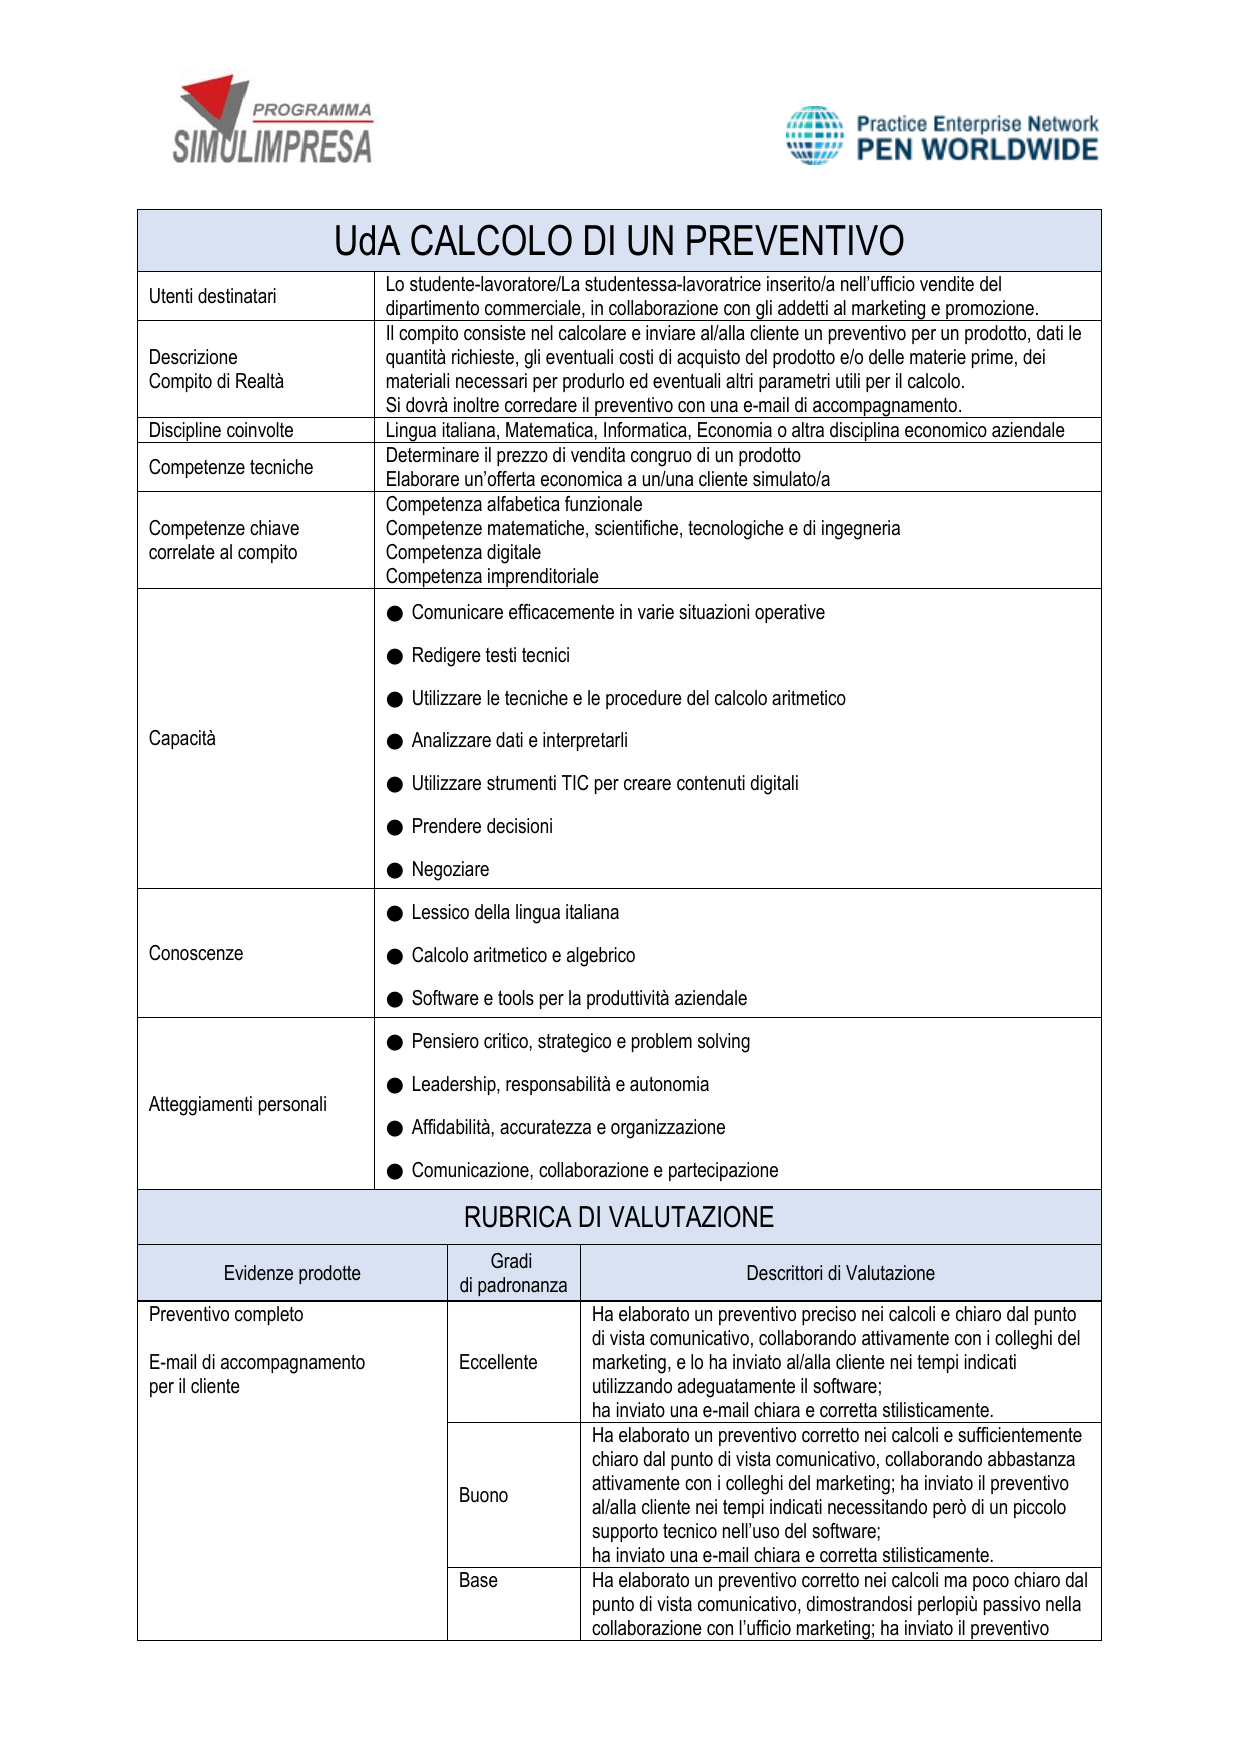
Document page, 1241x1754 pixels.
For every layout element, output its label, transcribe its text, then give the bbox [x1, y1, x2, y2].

table_cell Descrittori di Valutazione [581, 1245, 1101, 1300]
table_cell Capacità [138, 589, 374, 888]
table_cell Determinare il prezzo di vendita congruo di un prodotto Elaborare un’offerta economica a un/una cliente simulato/a [375, 443, 1101, 491]
table_cell Pensiero critico, strategico e problem solving Leadership, responsabilità e autonomia Affidabilità, accuratezza e organizzazione Comunicazione, collaborazione e partecipazione [375, 1018, 1101, 1189]
picture [786, 106, 1099, 165]
table_cell Competenze tecniche [138, 443, 374, 491]
table_cell Comunicare efficacemente in varie situazioni operative Redigere testi tecnici Utilizzare le tecniche e le procedure del calcolo aritmetico Analizzare dati e interpretarli Utilizzare strumenti TIC per creare contenuti digitali Prendere decisioni Negoziare [375, 589, 1101, 888]
table_cell RUBRICA DI VALUTAZIONE [138, 1190, 1101, 1244]
table_cell Gradi di padronanza [448, 1245, 580, 1300]
table_cell Base [448, 1568, 580, 1639]
table_cell Competenza alfabetica funzionale Competenze matematiche, scientifiche, tecnologiche e di ingegneria Competenza digitale Competenza imprenditoriale [375, 492, 1101, 588]
table_header Eccellente [448, 1302, 580, 1422]
table_cell Lo studente-lavoratore/La studentessa-lavoratrice inserito/a nell’ufficio vendite del dipartimento commerciale, in collaborazione con gli addetti al marketing e promozione. [375, 272, 1101, 320]
table_header Ha elaborato un preventivo preciso nei calcoli e chiaro dal punto di vista comunicativo, collaborando attivamente con i colleghi del marketing, e lo ha inviato al/alla cliente nei tempi indicati utilizzando adeguatamente il software; ha inviato una e-mail chiara e corretta stilisticamente. [581, 1302, 1101, 1422]
table_cell Buono [448, 1423, 580, 1567]
table_cell Evidenze prodotte [138, 1245, 447, 1300]
table_cell Ha elaborato un preventivo corretto nei calcoli e sufficientemente chiaro dal punto di vista comunicativo, collaborando abbastanza attivamente con i colleghi del marketing; ha inviato il preventivo al/alla cliente nei tempi indicati necessitando però di un piccolo supporto tecnico nell’uso del software; ha inviato una e-mail chiara e corretta stilisticamente. [581, 1423, 1101, 1567]
table_cell Competenze chiave correlate al compito [138, 492, 374, 588]
table_cell Lingua italiana, Matematica, Informatica, Economia o altra disciplina economico aziendale [375, 418, 1101, 442]
picture [141, 61, 413, 169]
table_cell Lessico della lingua italiana Calcolo aritmetico e algebrico Software e tools per la produttività aziendale [375, 889, 1101, 1017]
table_header UdA CALCOLO DI UN PREVENTIVO [138, 210, 1101, 271]
table_cell Atteggiamenti personali [138, 1018, 374, 1189]
table_header Preventivo completo E-mail di accompagnamento per il cliente [138, 1302, 447, 1639]
table_cell Conoscenze [138, 889, 374, 1017]
table_cell Utenti destinatari [138, 272, 374, 320]
table_cell Il compito consiste nel calcolare e inviare al/alla cliente un preventivo per un prodotto, dati le quantità richieste, gli eventuali costi di acquisto del prodotto e/o delle materie prime, dei materiali necessari per produrlo ed eventuali altri parametri utili per il calcolo. Si dovrà inoltre corredare il preventivo con una e-mail di accompagnamento. [375, 321, 1101, 417]
table_cell Discipline coinvolte [138, 418, 374, 442]
table_cell Descrizione Compito di Realtà [138, 321, 374, 417]
